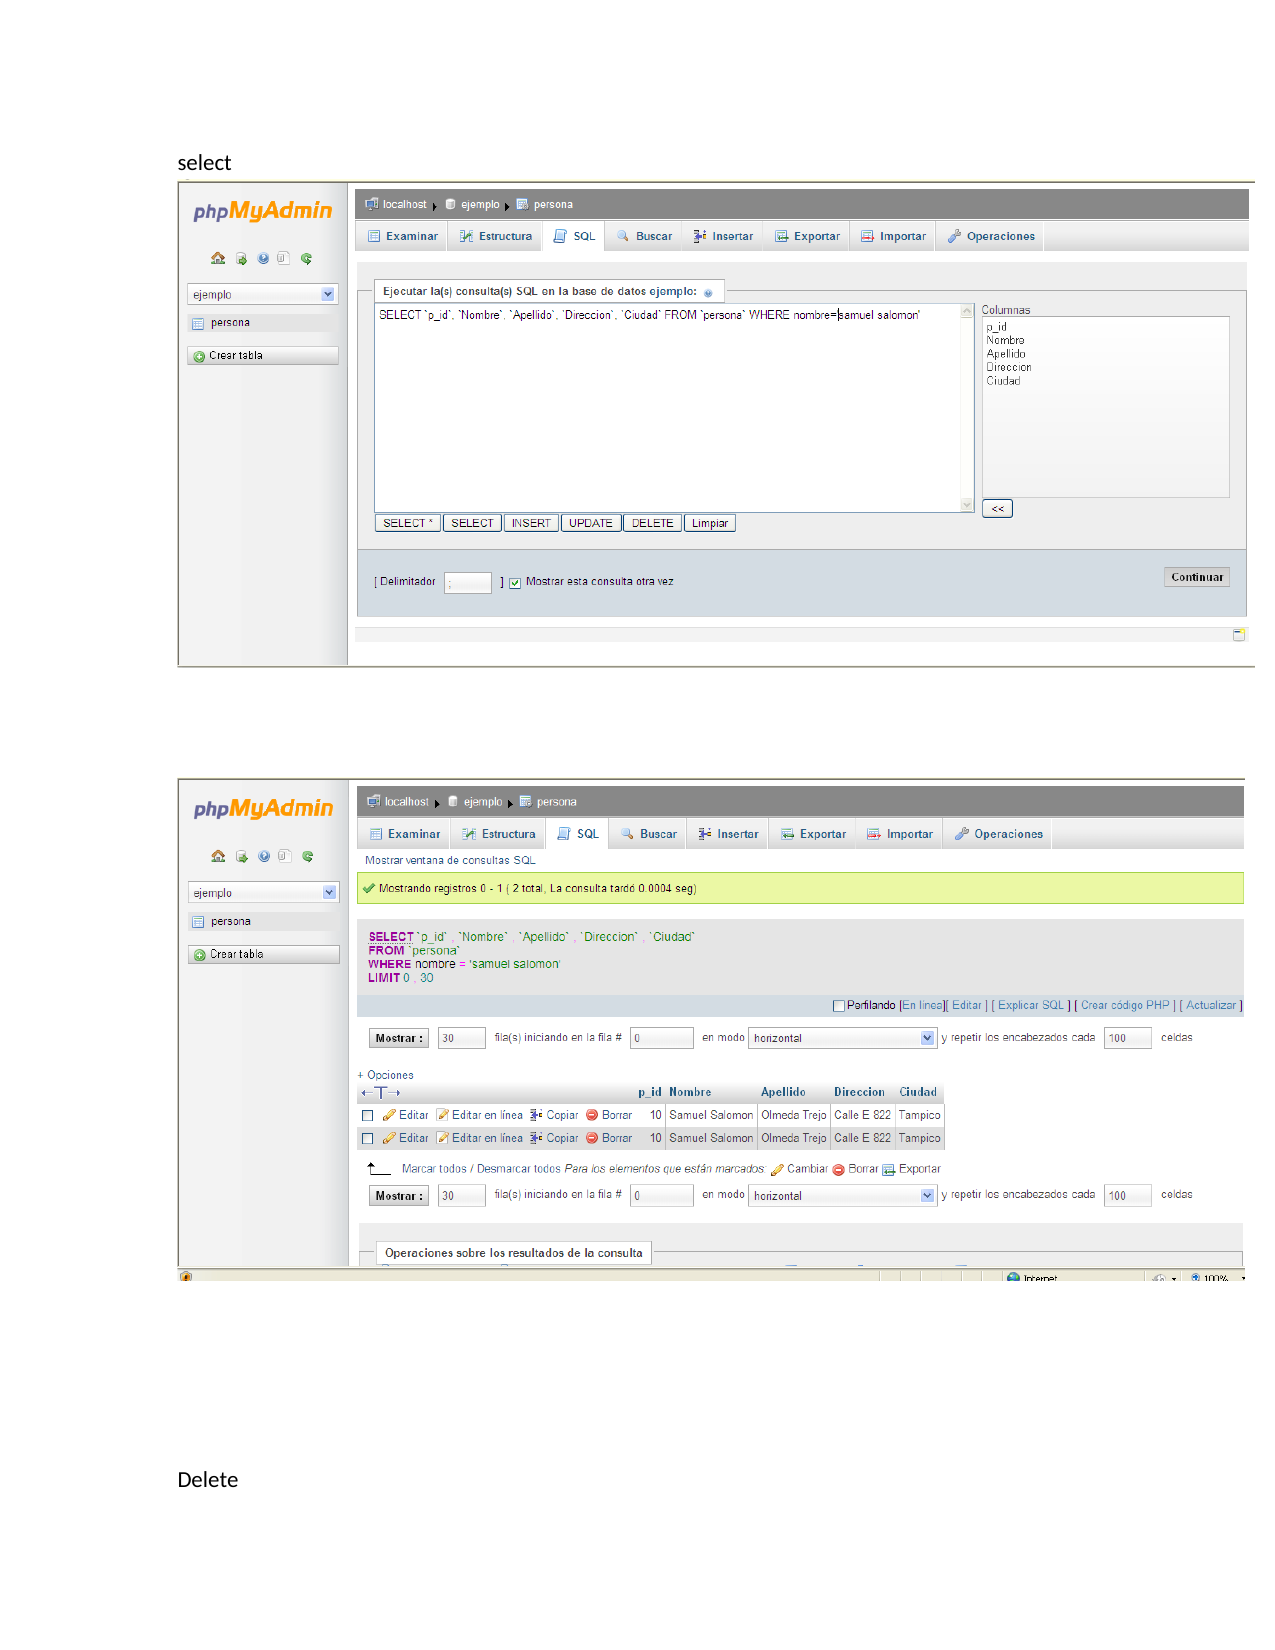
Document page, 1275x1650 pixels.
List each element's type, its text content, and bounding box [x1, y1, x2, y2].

picture [177, 777, 1245, 1281]
picture [177, 179, 1255, 668]
text Delete [177, 1465, 1098, 1493]
text select [177, 148, 1098, 179]
